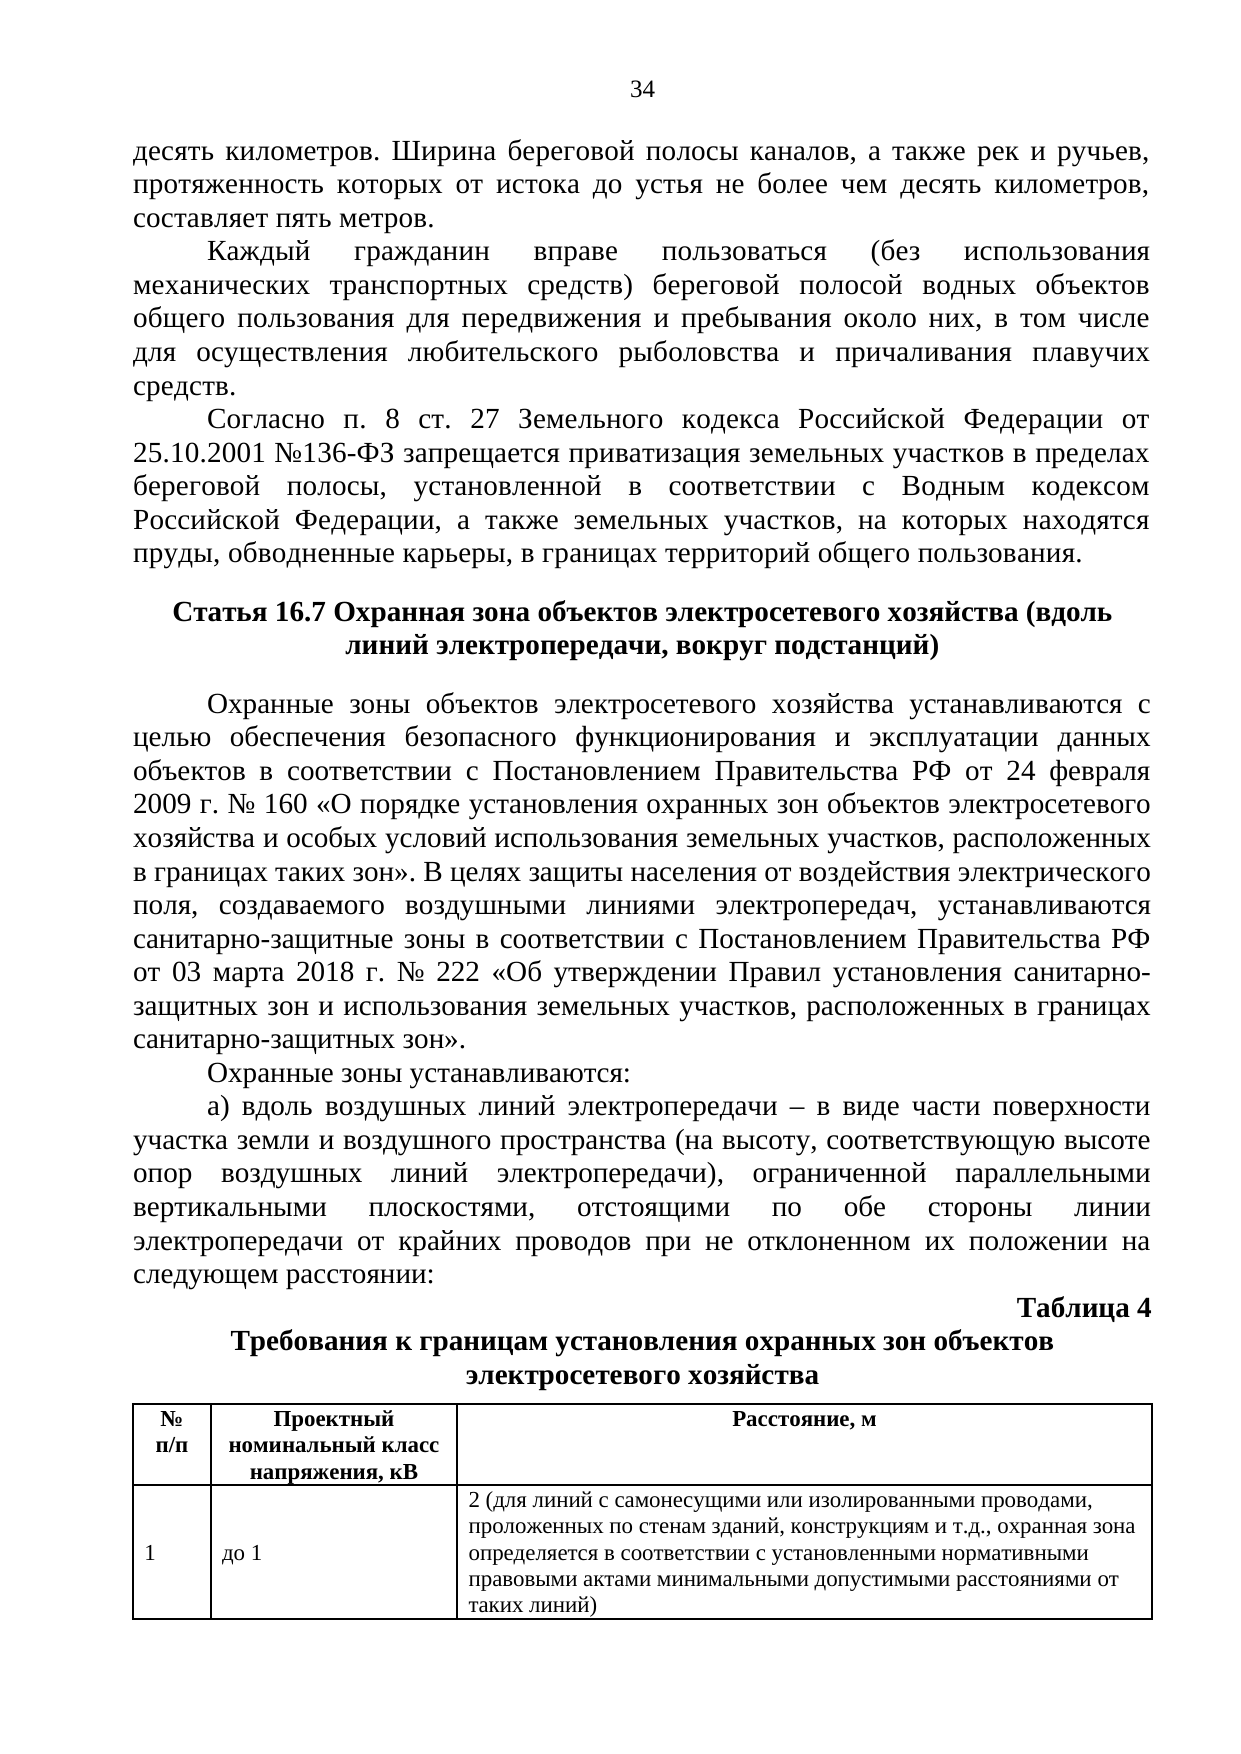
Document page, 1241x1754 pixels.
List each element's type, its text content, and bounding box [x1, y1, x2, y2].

text а) вдоль воздушных линий электропередачи – в виде части поверхности участка земли и воздушного пространства (на высоту, соответствующую высоте опор воздушных линий электропередачи), ограниченной параллельными вертикальными плоскостями, отстоящими по обе стороны линии электропередачи от крайних проводов при не отклоненном их положении на следующем расстоянии: [133, 1088, 1152, 1290]
table_cell 2 (для линий с самонесущими или изолированными проводами, проложенных по стенам зданий, конструкциям и т.д., охранная зона определяется в соответствии с установленными нормативными правовыми актами минимальными допустимыми расстояниями от таких линий) [458, 1486, 1151, 1618]
text Каждый гражданин вправе пользоваться (без использования механических транспортных средств) береговой полосой водных объектов общего пользования для передвижения и пребывания около них, в том числе для осуществления любительского рыболовства и причаливания плавучих средств. [133, 233, 1152, 401]
text Охранные зоны устанавливаются: [133, 1055, 1152, 1088]
text Согласно п. 8 ст. 27 Земельного кодекса Российской Федерации от 25.10.2001 №136-ФЗ запрещается приватизация земельных участков в пределах береговой полосы, установленной в соответствии с Водным кодексом Российской Федерации, а также земельных участков, на которых находятся пруды, обводненные карьеры, в границах территорий общего пользования. [133, 401, 1152, 569]
text Таблица 4 [133, 1290, 1152, 1323]
table_header № п/п [134, 1405, 210, 1484]
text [133, 133, 1152, 233]
text Охранные зоны объектов электросетевого хозяйства устанавливаются с целью обеспечения безопасного функционирования и эксплуатации данных объектов в соответствии с Постановлением Правительства РФ от 24 февраля 2009 г. № 160 «О порядке установления охранных зон объектов электросетевого хозяйства и особых условий использования земельных участков, расположенных в границах таких зон». В целях защиты населения от воздействия электрического поля, создаваемого воздушными линиями электропередач, устанавливаются санитарно-защитные зоны в соответствии с Постановлением Правительства РФ от 03 марта 2018 г. № 222 «Об утверждении Правил установления санитарно-защитных зон и использования земельных участков, расположенных в границах санитарно-защитных зон». [133, 686, 1152, 1055]
table_header Расстояние, м [458, 1405, 1151, 1484]
text Требования к границам установления охранных зон объектов электросетевого хозяйства [133, 1323, 1152, 1390]
subtitle Статья 16.7 Охранная зона объектов электросетевого хозяйства (вдоль линий электропередачи, вокруг подстанций) [133, 594, 1152, 661]
table_cell 1 [134, 1486, 210, 1618]
table_cell до 1 [212, 1486, 456, 1618]
table_header Проектный номинальный класс напряжения, кВ [212, 1405, 456, 1484]
